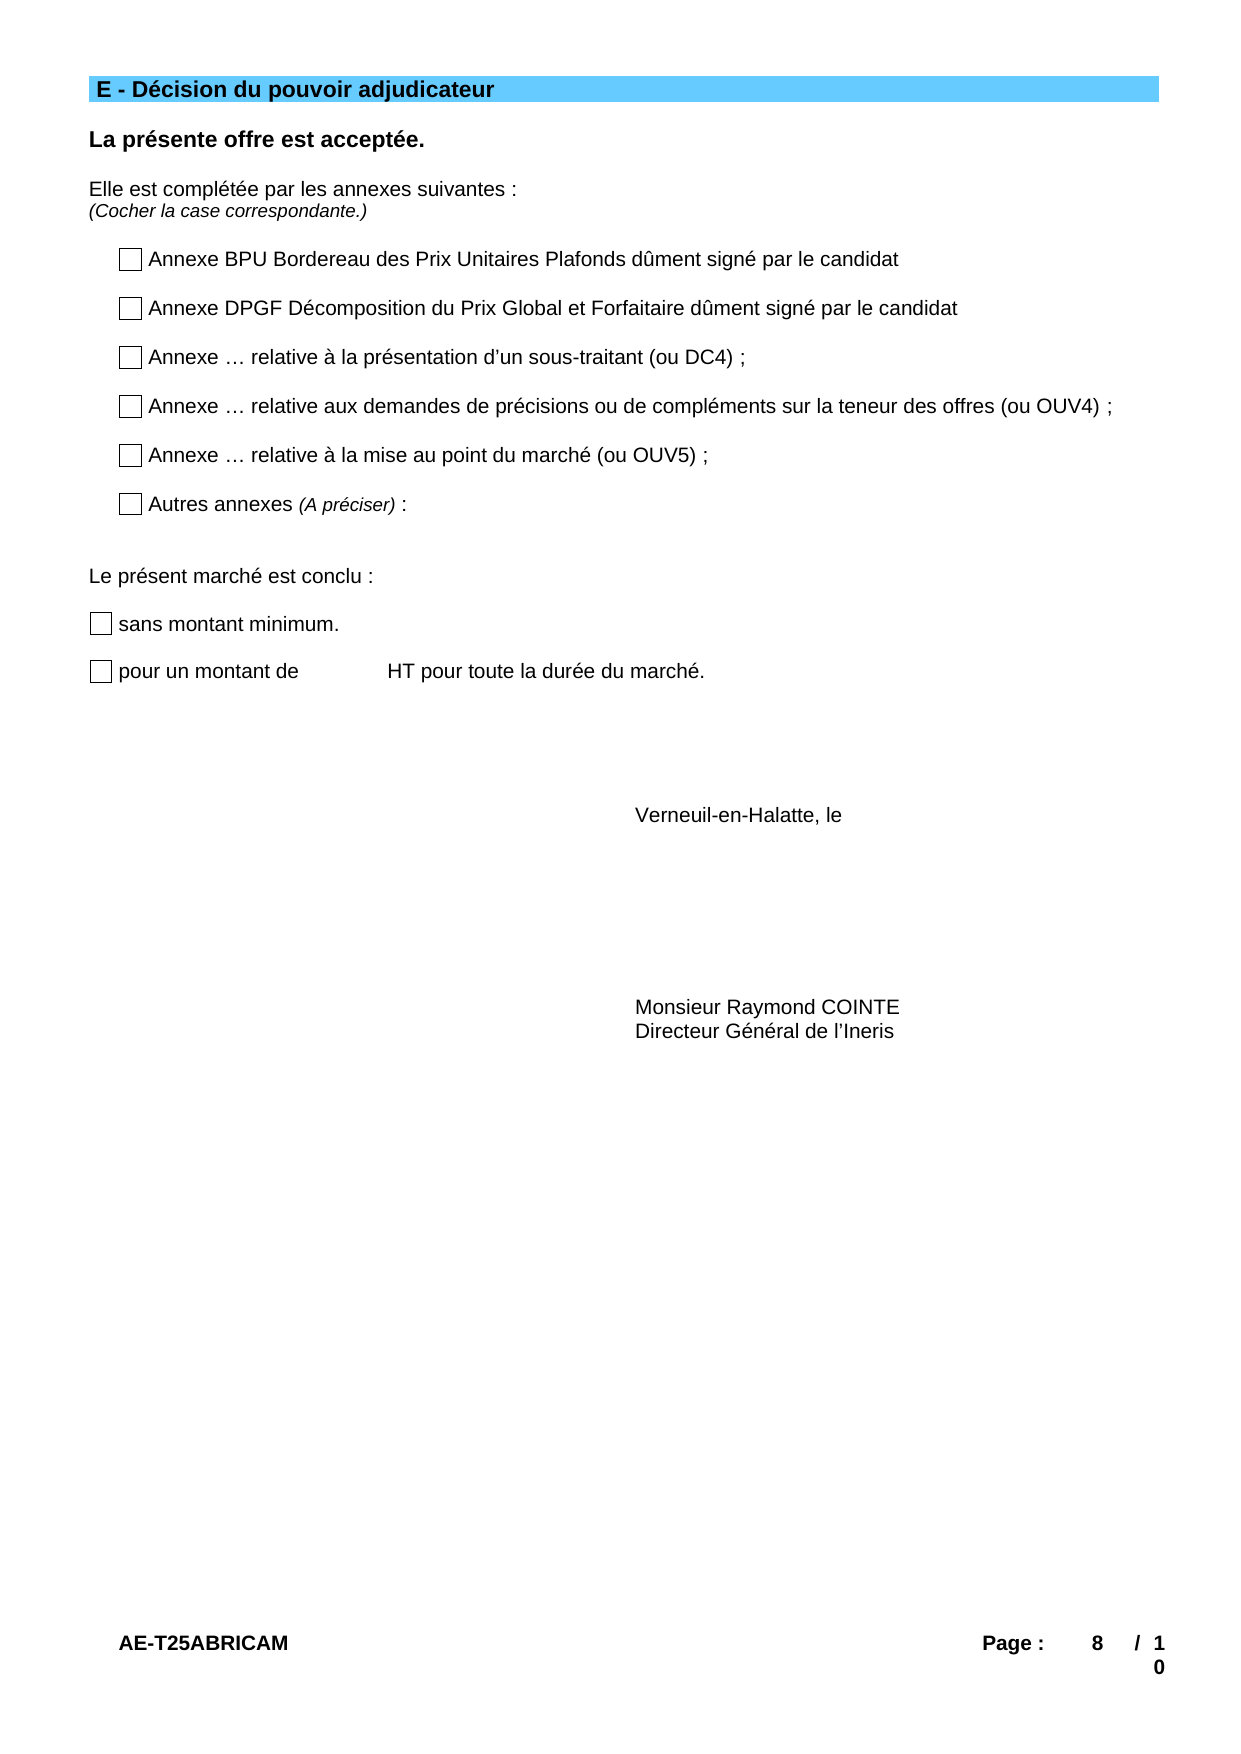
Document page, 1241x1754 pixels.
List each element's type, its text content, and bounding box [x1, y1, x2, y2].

text Elle est complétée par les annexes suivantes : [89, 176, 1152, 200]
text Annexe DPGF Décomposition du Prix Global et Forfaitaire dûment signé par le candidat [118, 296, 1152, 320]
text La présente offre est acceptée. [89, 126, 1152, 152]
table_header E - Décision du pouvoir adjudicateur [89, 76, 1159, 102]
text Annexe BPU Bordereau des Prix Unitaires Plafonds dûment signé par le candidat [118, 247, 1152, 271]
text sans montant minimum. [89, 611, 1152, 635]
text (Cocher la case correspondante.) [89, 200, 1152, 222]
text Directeur Général de l’Ineris [89, 1019, 1152, 1043]
text Annexe … relative aux demandes de précisions ou de compléments sur la teneur des offres (ou OUV4) ; [118, 394, 1152, 418]
text Monsieur Raymond COINTE [89, 995, 1152, 1019]
text Annexe … relative à la présentation d’un sous-traitant (ou DC4) ; [118, 345, 1152, 369]
text pour un montant de HT pour toute la durée du marché. [89, 659, 1152, 683]
text Annexe … relative à la mise au point du marché (ou OUV5) ; [118, 443, 1152, 467]
text Verneuil-en-Halatte, le [89, 803, 1152, 827]
text Le présent marché est conclu : [89, 563, 1152, 587]
text Autres annexes (A préciser) : [118, 492, 1152, 516]
